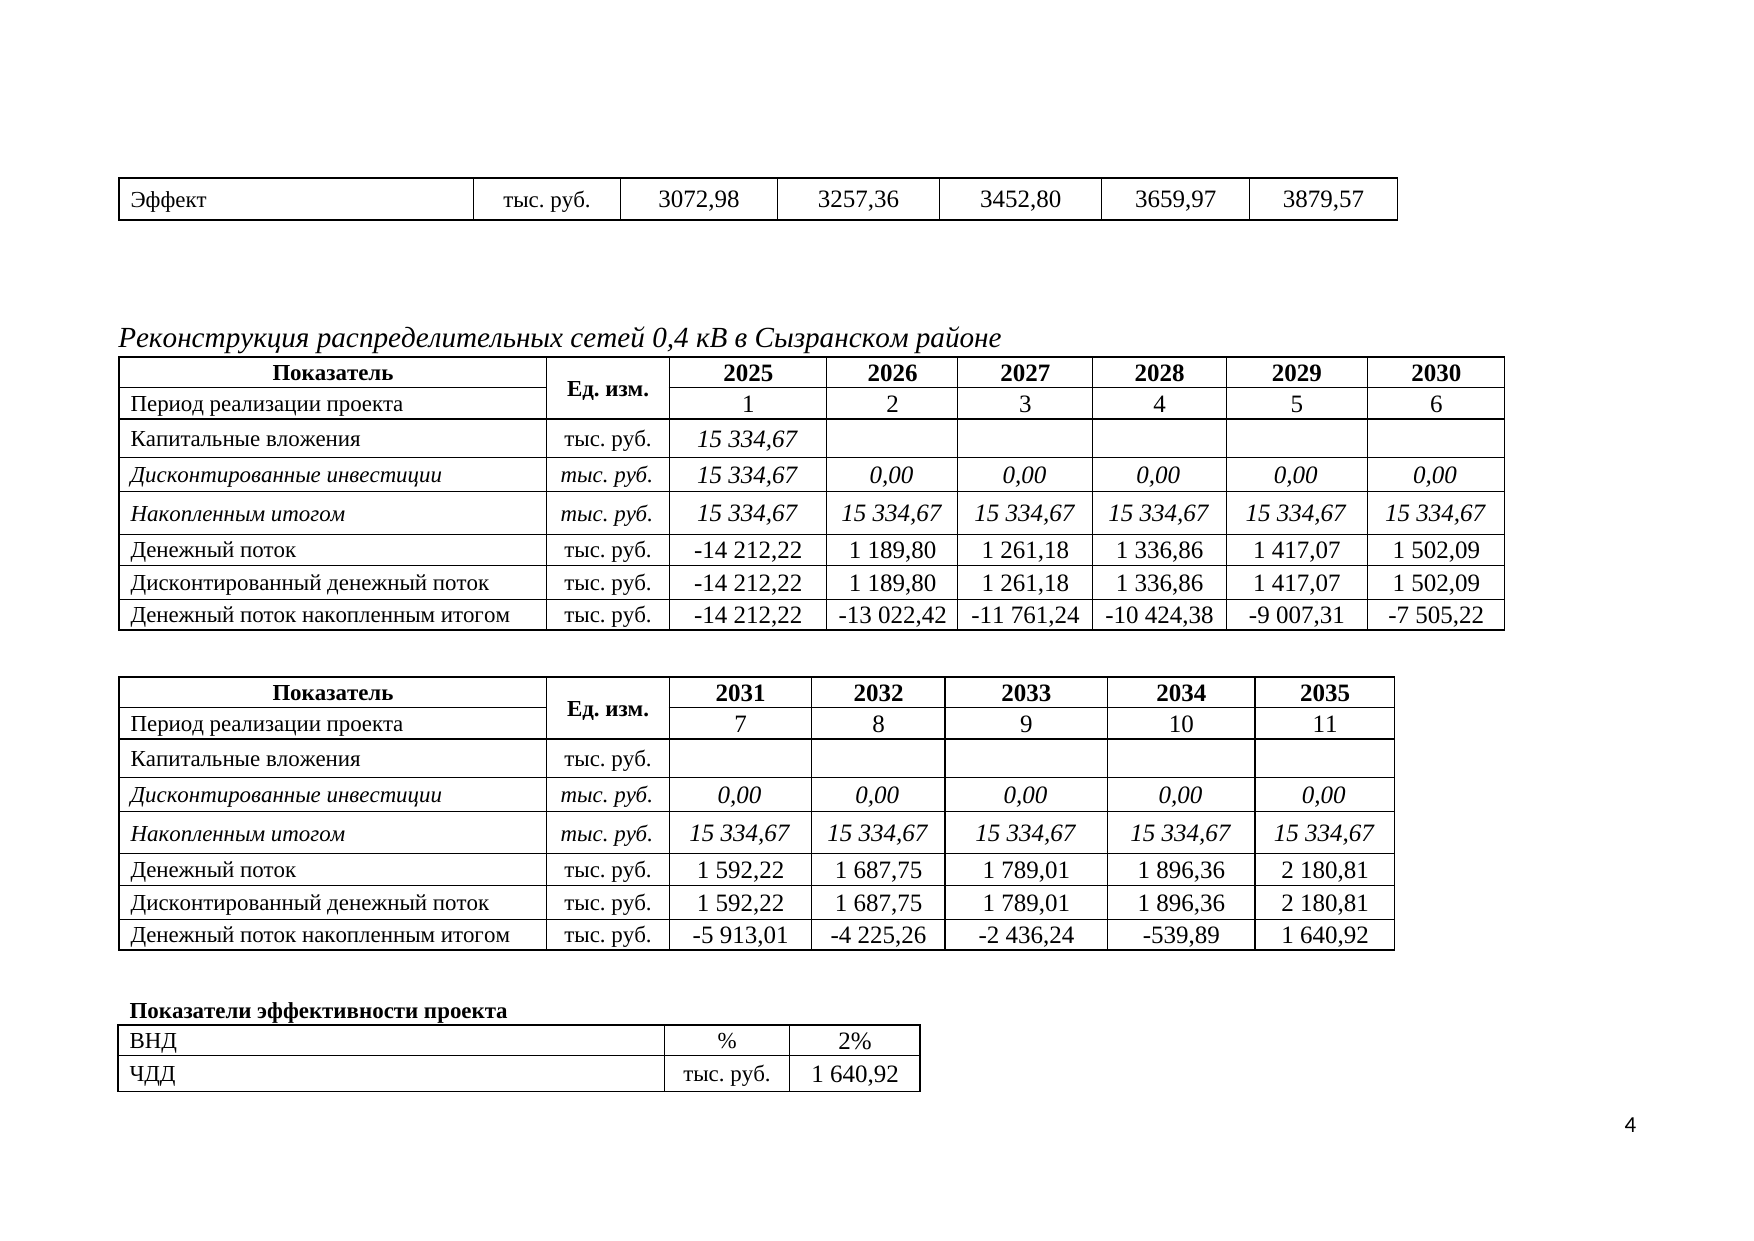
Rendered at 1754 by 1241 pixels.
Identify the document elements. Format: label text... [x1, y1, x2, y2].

table_cell 15 334,67 [1256, 812, 1394, 853]
table_cell 2 180,81 [1256, 854, 1394, 884]
table_cell 1 640,92 [1256, 920, 1394, 949]
table_cell 10 [1108, 708, 1254, 738]
table_cell Дисконтированные инвестиции [120, 458, 546, 491]
table_cell 1 789,01 [946, 886, 1107, 919]
table_cell 1 592,22 [670, 854, 811, 884]
table_cell 15 334,67 [670, 812, 811, 853]
table_header 2033 [946, 678, 1107, 707]
table_cell 15 334,67 [670, 420, 826, 457]
table_cell тыс. руб. [547, 920, 669, 949]
table_cell тыс. руб. [547, 420, 669, 457]
table_cell 3659,97 [1102, 179, 1249, 219]
table_cell 8 [812, 708, 944, 738]
table_cell тыс. руб. [547, 535, 669, 565]
table_cell -14 212,22 [670, 535, 826, 565]
table_cell [1093, 420, 1226, 457]
table_cell 1 336,86 [1093, 566, 1226, 599]
table_cell Дисконтированные инвестиции [120, 778, 546, 811]
table_header 2034 [1108, 678, 1254, 707]
table_cell Период реализации проекта [120, 388, 546, 418]
table_cell Капитальные вложения [120, 740, 546, 777]
table_cell Денежный поток накопленным итогом [120, 920, 546, 949]
table_header Показатель [120, 678, 546, 707]
table_cell 1 789,01 [946, 854, 1107, 884]
table_cell 0,00 [1256, 778, 1394, 811]
table_cell -9 007,31 [1227, 600, 1367, 629]
table_cell 1 687,75 [812, 886, 944, 919]
table_cell [1368, 420, 1504, 457]
table_cell 0,00 [946, 778, 1107, 811]
table_cell Капитальные вложения [120, 420, 546, 457]
table_cell тыс. руб. [547, 854, 669, 884]
table_cell [827, 420, 957, 457]
subtitle Реконструкция распределительных сетей 0,4 кВ в Сызранском районе [118, 320, 1636, 353]
table_cell 0,00 [812, 778, 944, 811]
table_cell 0,00 [1108, 778, 1254, 811]
table_cell 3879,57 [1250, 179, 1397, 219]
table_cell тыс. руб. [547, 600, 669, 629]
table_cell 1 261,18 [958, 566, 1092, 599]
table_cell 1 261,18 [958, 535, 1092, 565]
table_cell 1 502,09 [1368, 566, 1504, 599]
table_cell [1227, 420, 1367, 457]
table_cell тыс. руб. [547, 740, 669, 777]
table_cell 2 180,81 [1256, 886, 1394, 919]
table_cell 15 334,67 [670, 458, 826, 491]
table_cell 15 334,67 [812, 812, 944, 853]
table_cell 0,00 [827, 458, 957, 491]
table_cell -5 913,01 [670, 920, 811, 949]
table_header 2030 [1368, 358, 1504, 387]
table_cell 1 592,22 [670, 886, 811, 919]
table_cell Период реализации проекта [120, 708, 546, 738]
table_cell -539,89 [1108, 920, 1254, 949]
table_cell Накопленным итогом [120, 812, 546, 853]
table_cell [946, 740, 1107, 777]
table_header 2035 [1256, 678, 1394, 707]
table_cell -14 212,22 [670, 600, 826, 629]
table_cell ВНД [119, 1026, 664, 1055]
table_cell Дисконтированный денежный поток [120, 886, 546, 919]
table_cell 15 334,67 [1093, 492, 1226, 533]
table_cell Накопленным итогом [120, 492, 546, 533]
table_cell 7 [670, 708, 811, 738]
table_cell 0,00 [1227, 458, 1367, 491]
table_cell тыс. руб. [474, 179, 620, 219]
table_header Показатели эффективности проекта [118, 996, 920, 1024]
table_cell тыс. руб. [547, 458, 669, 491]
table_cell 1 896,36 [1108, 854, 1254, 884]
table_cell -10 424,38 [1093, 600, 1226, 629]
table_cell 0,00 [670, 778, 811, 811]
table_cell 3072,98 [621, 179, 777, 219]
table_header 2028 [1093, 358, 1226, 387]
table_cell 9 [946, 708, 1107, 738]
table_cell 1 502,09 [1368, 535, 1504, 565]
table_cell Денежный поток [120, 854, 546, 884]
table_cell 1 [670, 388, 826, 418]
table_cell 1 417,07 [1227, 535, 1367, 565]
table_header 2032 [812, 678, 944, 707]
table_cell 11 [1256, 708, 1394, 738]
table_cell 2 [827, 388, 957, 418]
table_cell 1 417,07 [1227, 566, 1367, 599]
table_cell 0,00 [1368, 458, 1504, 491]
table_cell 1 189,80 [827, 535, 957, 565]
table_cell Денежный поток [120, 535, 546, 565]
table_cell 1 687,75 [812, 854, 944, 884]
table_header Ед. изм. [547, 678, 669, 738]
table_cell тыс. руб. [547, 778, 669, 811]
table_cell -13 022,42 [827, 600, 957, 629]
table_cell 15 334,67 [1368, 492, 1504, 533]
table_cell -11 761,24 [958, 600, 1092, 629]
table_header 2027 [958, 358, 1092, 387]
table_cell -2 436,24 [946, 920, 1107, 949]
table_cell 0,00 [958, 458, 1092, 491]
table_cell 3452,80 [940, 179, 1101, 219]
table_cell 2% [790, 1026, 919, 1055]
table_cell 1 640,92 [790, 1056, 919, 1091]
table_cell -4 225,26 [812, 920, 944, 949]
table_cell 3257,36 [778, 179, 939, 219]
table_cell 15 334,67 [1108, 812, 1254, 853]
table_cell 4 [1093, 388, 1226, 418]
table_cell тыс. руб. [547, 886, 669, 919]
table_cell тыс. руб. [547, 566, 669, 599]
table_cell тыс. руб. [547, 812, 669, 853]
table_cell [670, 740, 811, 777]
table_cell [958, 420, 1092, 457]
table_cell 15 334,67 [958, 492, 1092, 533]
table_header Ед. изм. [547, 358, 669, 418]
table_cell 6 [1368, 388, 1504, 418]
table_cell 15 334,67 [670, 492, 826, 533]
table_cell 15 334,67 [1227, 492, 1367, 533]
table_cell 5 [1227, 388, 1367, 418]
table_cell 0,00 [1093, 458, 1226, 491]
table_cell Дисконтированный денежный поток [120, 566, 546, 599]
table_cell тыс. руб. [665, 1056, 789, 1091]
table_header Показатель [120, 358, 546, 387]
table_cell 3 [958, 388, 1092, 418]
table_header 2031 [670, 678, 811, 707]
table_cell [1108, 740, 1254, 777]
table_cell ЧДД [119, 1056, 664, 1091]
table_header 2026 [827, 358, 957, 387]
table_cell % [665, 1026, 789, 1055]
table_cell [812, 740, 944, 777]
table_cell -7 505,22 [1368, 600, 1504, 629]
table_cell 1 189,80 [827, 566, 957, 599]
table_header 2025 [670, 358, 826, 387]
table_cell 1 336,86 [1093, 535, 1226, 565]
table_cell 15 334,67 [827, 492, 957, 533]
table_cell -14 212,22 [670, 566, 826, 599]
table_cell тыс. руб. [547, 492, 669, 533]
table_cell 1 896,36 [1108, 886, 1254, 919]
table_header 2029 [1227, 358, 1367, 387]
table_cell Эффект [120, 179, 473, 219]
table_cell [1256, 740, 1394, 777]
table_cell Денежный поток накопленным итогом [120, 600, 546, 629]
table_cell 15 334,67 [946, 812, 1107, 853]
